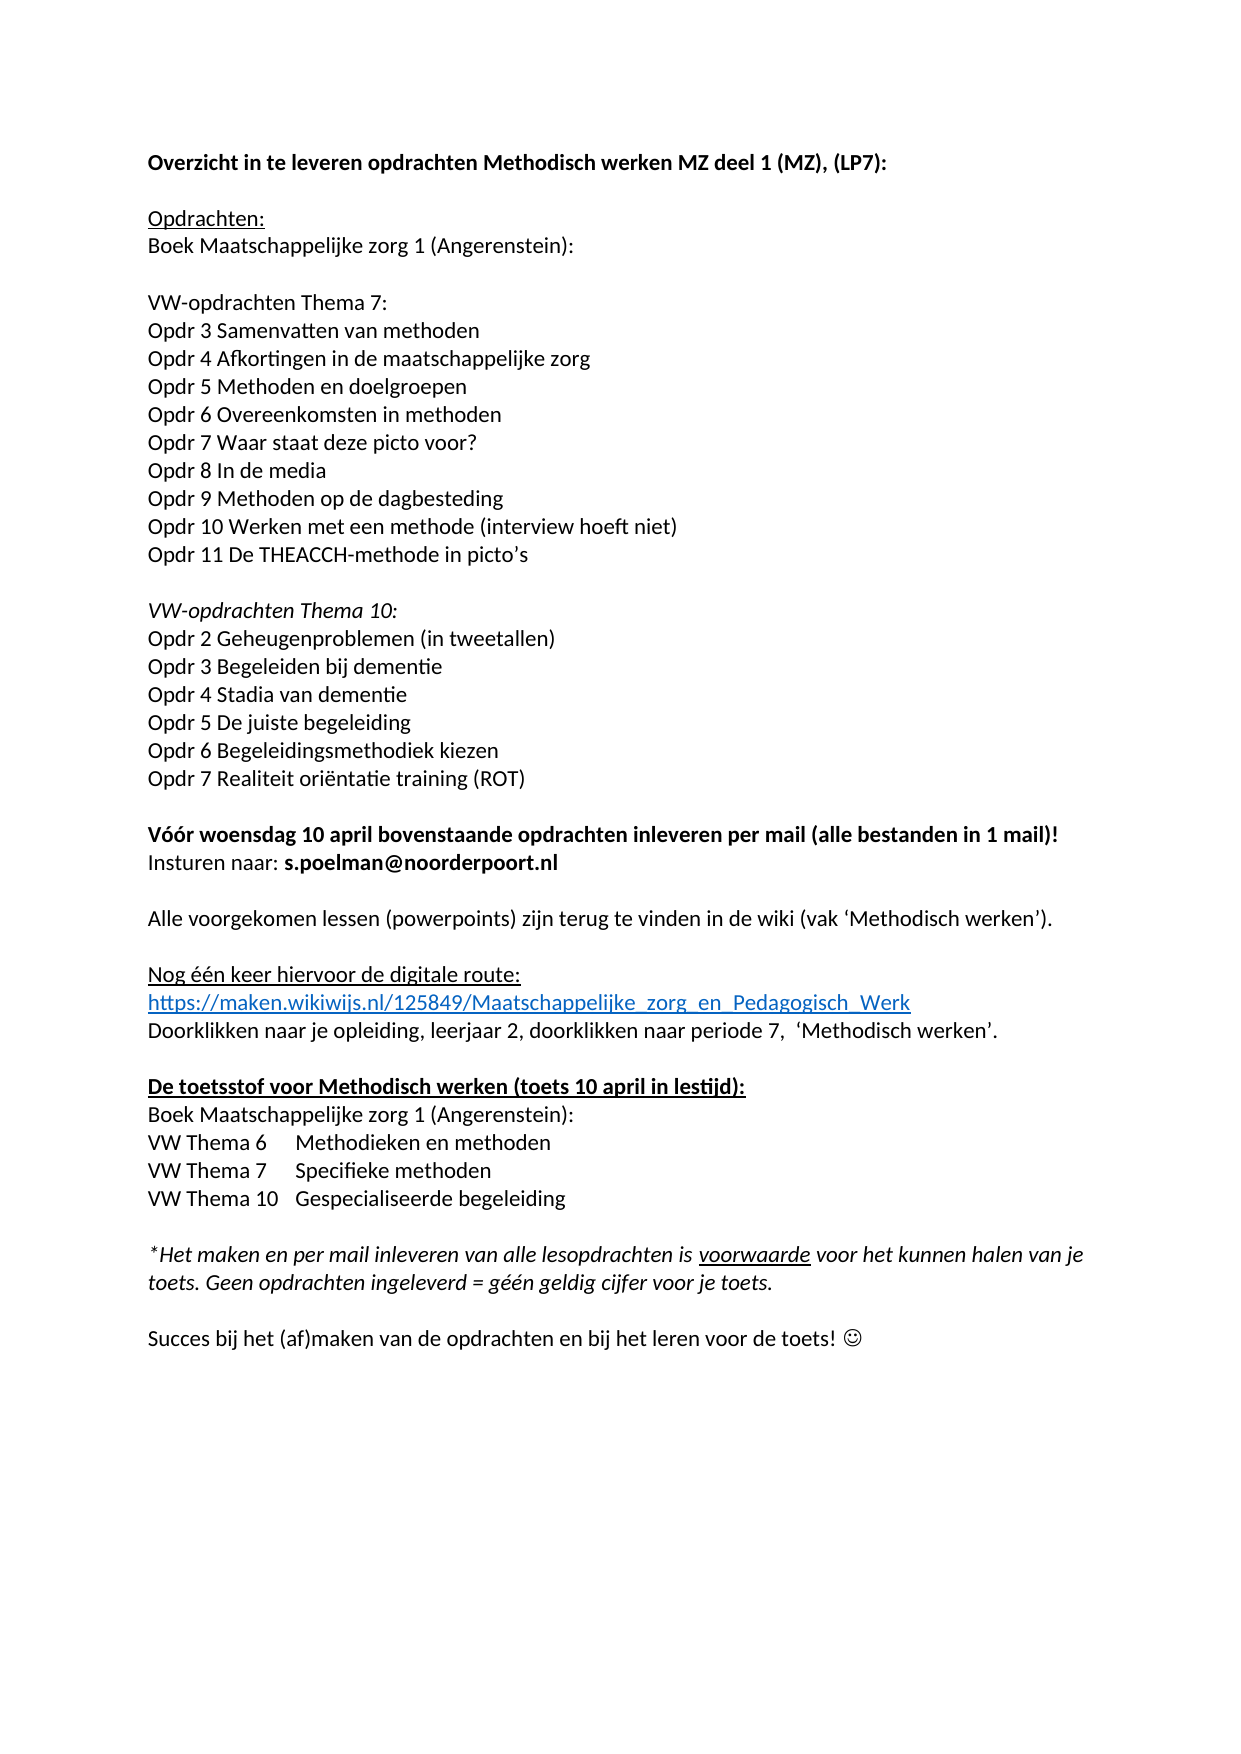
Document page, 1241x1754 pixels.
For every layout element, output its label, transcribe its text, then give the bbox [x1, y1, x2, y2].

text Opdr 6 Overeenkomsten in methoden [148, 400, 1093, 428]
text Overzicht in te leveren opdrachten Methodisch werken MZ deel 1 (MZ), (LP7): [148, 148, 1093, 176]
text https://maken.wikiwijs.nl/125849/Maatschappelijke_zorg_en_Pedagogisch_Werk [148, 988, 1093, 1016]
text *Het maken en per mail inleveren van alle lesopdrachten is voorwaarde voor het kunnen halen van je toets. Geen opdrachten ingeleverd = géén geldig cijfer voor je toets. [148, 1240, 1093, 1296]
text Opdr 5 De juiste begeleiding [148, 708, 1093, 736]
text Opdr 3 Samenvatten van methoden [148, 316, 1093, 344]
text VW Thema 10 Gespecialiseerde begeleiding [148, 1184, 1093, 1212]
text Opdr 8 In de media [148, 456, 1093, 484]
text Opdr 11 De THEACCH-methode in picto’s [148, 540, 1093, 568]
text Doorklikken naar je opleiding, leerjaar 2, doorklikken naar periode 7, ‘Methodisch werken’. [148, 1016, 1093, 1044]
text Opdr 7 Realiteit oriëntatie training (ROT) [148, 764, 1093, 792]
text Alle voorgekomen lessen (powerpoints) zijn terug te vinden in de wiki (vak ‘Methodisch werken’). [148, 904, 1093, 932]
text Opdrachten: [148, 204, 1093, 232]
text VW-opdrachten Thema 10: [148, 596, 1093, 624]
text Boek Maatschappelijke zorg 1 (Angerenstein): [148, 232, 1093, 260]
text Opdr 5 Methoden en doelgroepen [148, 372, 1093, 400]
text Opdr 2 Geheugenproblemen (in tweetallen) [148, 624, 1093, 652]
text Succes bij het (af)maken van de opdrachten en bij het leren voor de toets! [148, 1324, 1093, 1352]
text VW-opdrachten Thema 7: [148, 288, 1093, 316]
text Opdr 6 Begeleidingsmethodiek kiezen [148, 736, 1093, 764]
text Opdr 3 Begeleiden bij dementie [148, 652, 1093, 680]
text VW Thema 7 Specifieke methoden [148, 1156, 1093, 1184]
text Opdr 4 Stadia van dementie [148, 680, 1093, 708]
text Opdr 4 Afkortingen in de maatschappelijke zorg [148, 344, 1093, 372]
text Boek Maatschappelijke zorg 1 (Angerenstein): [148, 1100, 1093, 1128]
text Vóór woensdag 10 april bovenstaande opdrachten inleveren per mail (alle bestanden in 1 mail)! [148, 820, 1093, 848]
text Opdr 10 Werken met een methode (interview hoeft niet) [148, 512, 1093, 540]
text Opdr 9 Methoden op de dagbesteding [148, 484, 1093, 512]
text VW Thema 6 Methodieken en methoden [148, 1128, 1093, 1156]
text De toetsstof voor Methodisch werken (toets 10 april in lestijd): [148, 1072, 1093, 1100]
text Opdr 7 Waar staat deze picto voor? [148, 428, 1093, 456]
text Insturen naar: s.poelman@noorderpoort.nl [148, 848, 1093, 876]
text Nog één keer hiervoor de digitale route: [148, 960, 1093, 988]
